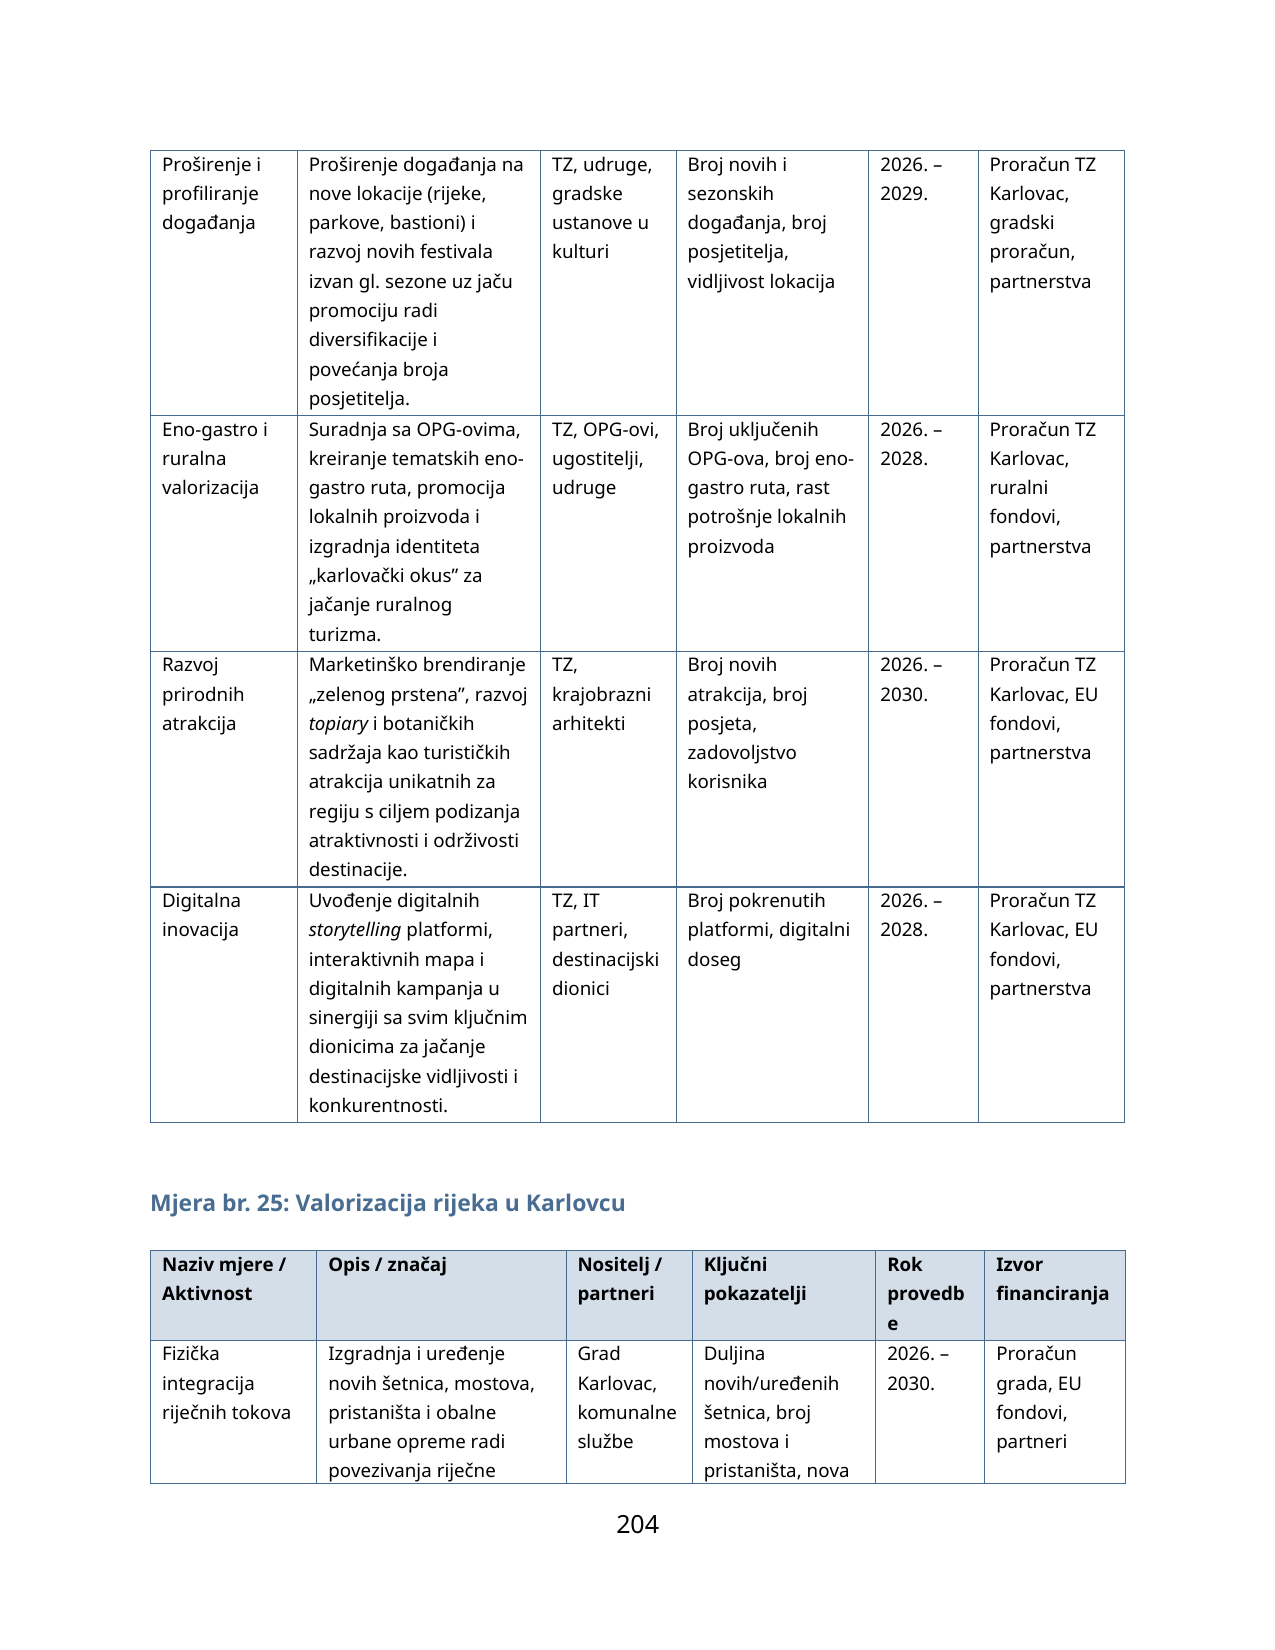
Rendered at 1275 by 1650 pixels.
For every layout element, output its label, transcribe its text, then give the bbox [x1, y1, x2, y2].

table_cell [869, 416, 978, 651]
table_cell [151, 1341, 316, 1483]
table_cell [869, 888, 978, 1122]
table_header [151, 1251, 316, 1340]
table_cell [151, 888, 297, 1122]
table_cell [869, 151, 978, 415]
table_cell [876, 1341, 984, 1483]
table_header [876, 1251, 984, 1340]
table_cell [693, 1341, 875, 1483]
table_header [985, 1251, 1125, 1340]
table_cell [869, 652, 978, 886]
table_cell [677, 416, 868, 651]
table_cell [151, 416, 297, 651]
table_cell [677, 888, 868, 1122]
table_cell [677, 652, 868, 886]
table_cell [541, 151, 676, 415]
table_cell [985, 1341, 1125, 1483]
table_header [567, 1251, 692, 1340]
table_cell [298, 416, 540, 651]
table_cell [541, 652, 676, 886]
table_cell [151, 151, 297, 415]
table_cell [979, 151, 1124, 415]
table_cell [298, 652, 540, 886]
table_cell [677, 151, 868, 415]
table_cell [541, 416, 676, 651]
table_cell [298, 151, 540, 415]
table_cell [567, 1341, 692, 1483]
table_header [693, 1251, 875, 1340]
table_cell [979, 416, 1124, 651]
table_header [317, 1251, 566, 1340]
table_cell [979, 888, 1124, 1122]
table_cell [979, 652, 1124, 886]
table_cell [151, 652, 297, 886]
text Mjera br. 25: Valorizacija rijeka u Karlovcu [150, 1187, 1125, 1218]
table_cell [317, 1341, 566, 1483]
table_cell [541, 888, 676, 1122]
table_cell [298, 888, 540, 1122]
